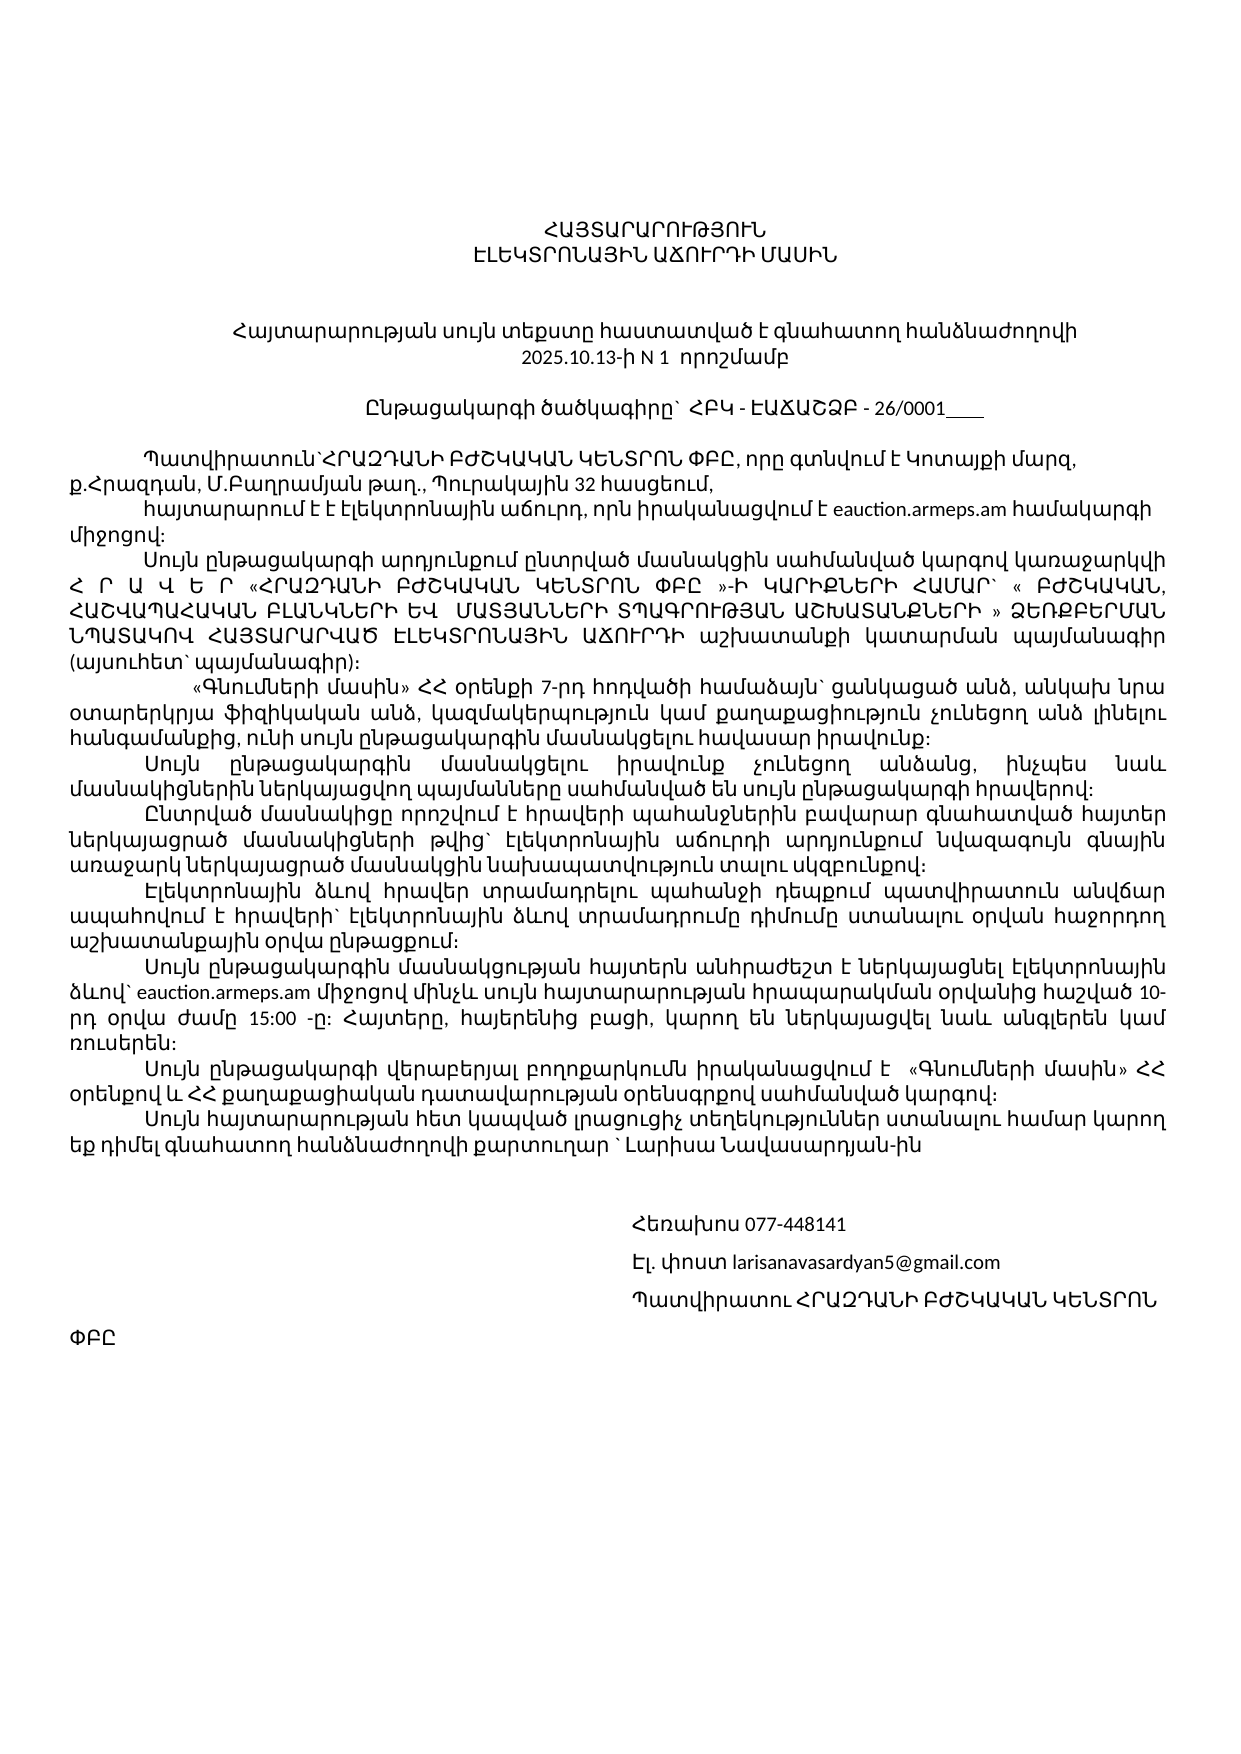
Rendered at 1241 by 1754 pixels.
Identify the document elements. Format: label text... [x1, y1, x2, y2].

text Էլեկտրոնային ձևով հրավեր տրամադրելու պահանջի դեպքում պատվիրատուն անվճար ապահովում է հրավերի` էլեկտրոնային ձևով տրամադրումը դիմումը ստանալու օրվան հաջորդող աշխատանքային օրվա ընթացքում։ [69, 878, 1167, 954]
text Պատվիրատուն`ՀՐԱԶԴԱՆԻ ԲԺՇԿԱԿԱՆ ԿԵՆՏՐՈՆ ՓԲԸ, որը գտնվում է Կոտայքի մարզ, ք.Հրազդան, Մ.Բաղրամյան թաղ., Պուրակային 32 հասցեում, [69, 446, 1167, 497]
text Ընտրված մասնակիցը որոշվում է հրավերի պահանջներին բավարար գնահատված հայտեր ներկայացրած մասնակիցների թվից` էլեկտրոնային աճուրդի արդյունքում նվազագույն գնային առաջարկ ներկայացրած մասնակցին նախապատվություն տալու սկզբունքով։ [69, 802, 1167, 878]
text Ընթացակարգի ծածկագիրը` ՀԲԿ - ԷԱՃԱՇՁԲ - 26/0001 [69, 395, 1167, 420]
text Սույն ընթացակարգին մասնակցելու իրավունք չունեցող անձանց, ինչպես նաև մասնակիցներին ներկայացվող պայմանները սահմանված են սույն ընթացակարգի հրավերով: [69, 751, 1167, 802]
text 2025.10.13 -ի N 1 որոշմամբ [69, 344, 1167, 369]
text հայտարարում է է էլեկտրոնային աճուրդ, որն իրականացվում է eauction.armeps.am համակարգի միջոցով: [69, 497, 1167, 547]
text Սույն ընթացակարգի արդյունքում ընտրված մասնակցին սահմանված կարգով կառաջարկվի Հ Ր Ա Վ Ե Ր «ՀՐԱԶԴԱՆԻ ԲԺՇԿԱԿԱՆ ԿԵՆՏՐՈՆ ՓԲԸ »-Ի ԿԱՐԻՔՆԵՐԻ ՀԱՄԱՐ` « ԲԺՇԿԱԿԱՆ, ՀԱՇՎԱՊԱՀԱԿԱՆ ԲԼԱՆԿՆԵՐԻ ԵՎ ՄԱՏՅԱՆՆԵՐԻ ՏՊԱԳՐՈՒԹՅԱՆ ԱՇԽԱՏԱՆՔՆԵՐԻ » ՁԵՌՔԲԵՐՄԱՆ ՆՊԱՏԱԿՈՎ ՀԱՅՏԱՐԱՐՎԱԾ ԷԼԵԿՏՐՈՆԱՅԻՆ ԱՃՈՒՐԴԻ աշխատանքի կատարման պայմանագիր (այսուհետ` պայմանագիր)։ [69, 547, 1167, 674]
text Հեռախոս 077-448141 [69, 1211, 1167, 1237]
text Պատվիրատու ՀՐԱԶԴԱՆԻ ԲԺՇԿԱԿԱՆ ԿԵՆՏՐՈՆ ՓԲԸ [69, 1287, 1167, 1351]
text ԷԼԵԿՏՐՈՆԱՅԻՆ ԱՃՈՒՐԴԻ ՄԱՍԻՆ [69, 242, 1167, 268]
text Հայտարարության սույն տեքստը հաստատված է գնահատող հանձնաժողովի [69, 319, 1167, 344]
text Սույն ընթացակարգին մասնակցության հայտերն անհրաժեշտ է ներկայացնել էլեկտրոնային ձևով` eauction.armeps.am միջոցով մինչև սույն հայտարարության հրապարակման օրվանից հաշված 10-րդ օրվա ժամը 15:00 -ը: Հայտերը, հայերենից բացի, կարող են ներկայացվել նաև անգլերեն կամ ռուսերեն: [69, 954, 1167, 1056]
text Էլ. փոստ larisanavasardyan5@gmail.com [69, 1249, 1167, 1275]
text ՀԱՅՏԱՐԱՐՈՒԹՅՈՒՆ [69, 217, 1167, 242]
text Սույն հայտարարության հետ կապված լրացուցիչ տեղեկություններ ստանալու համար կարող եք դիմել գնահատող հանձնաժողովի քարտուղար ` Լարիսա Նավասարդյան-ին [69, 1107, 1167, 1157]
text «Գնումների մասին» ՀՀ օրենքի 7-րդ հոդվածի համաձայն` ցանկացած անձ, անկախ նրա օտարերկրյա ֆիզիկական անձ, կազմակերպություն կամ քաղաքացիություն չունեցող անձ լինելու հանգամանքից, ունի սույն ընթացակարգին մասնակցելու հավասար իրավունք: [69, 674, 1167, 751]
text Սույն ընթացակարգի վերաբերյալ բողոքարկումն իրականացվում է «Գնումների մասին» ՀՀ օրենքով և ՀՀ քաղաքացիական դատավարության օրենսգրքով սահմանված կարգով։ [69, 1056, 1167, 1107]
